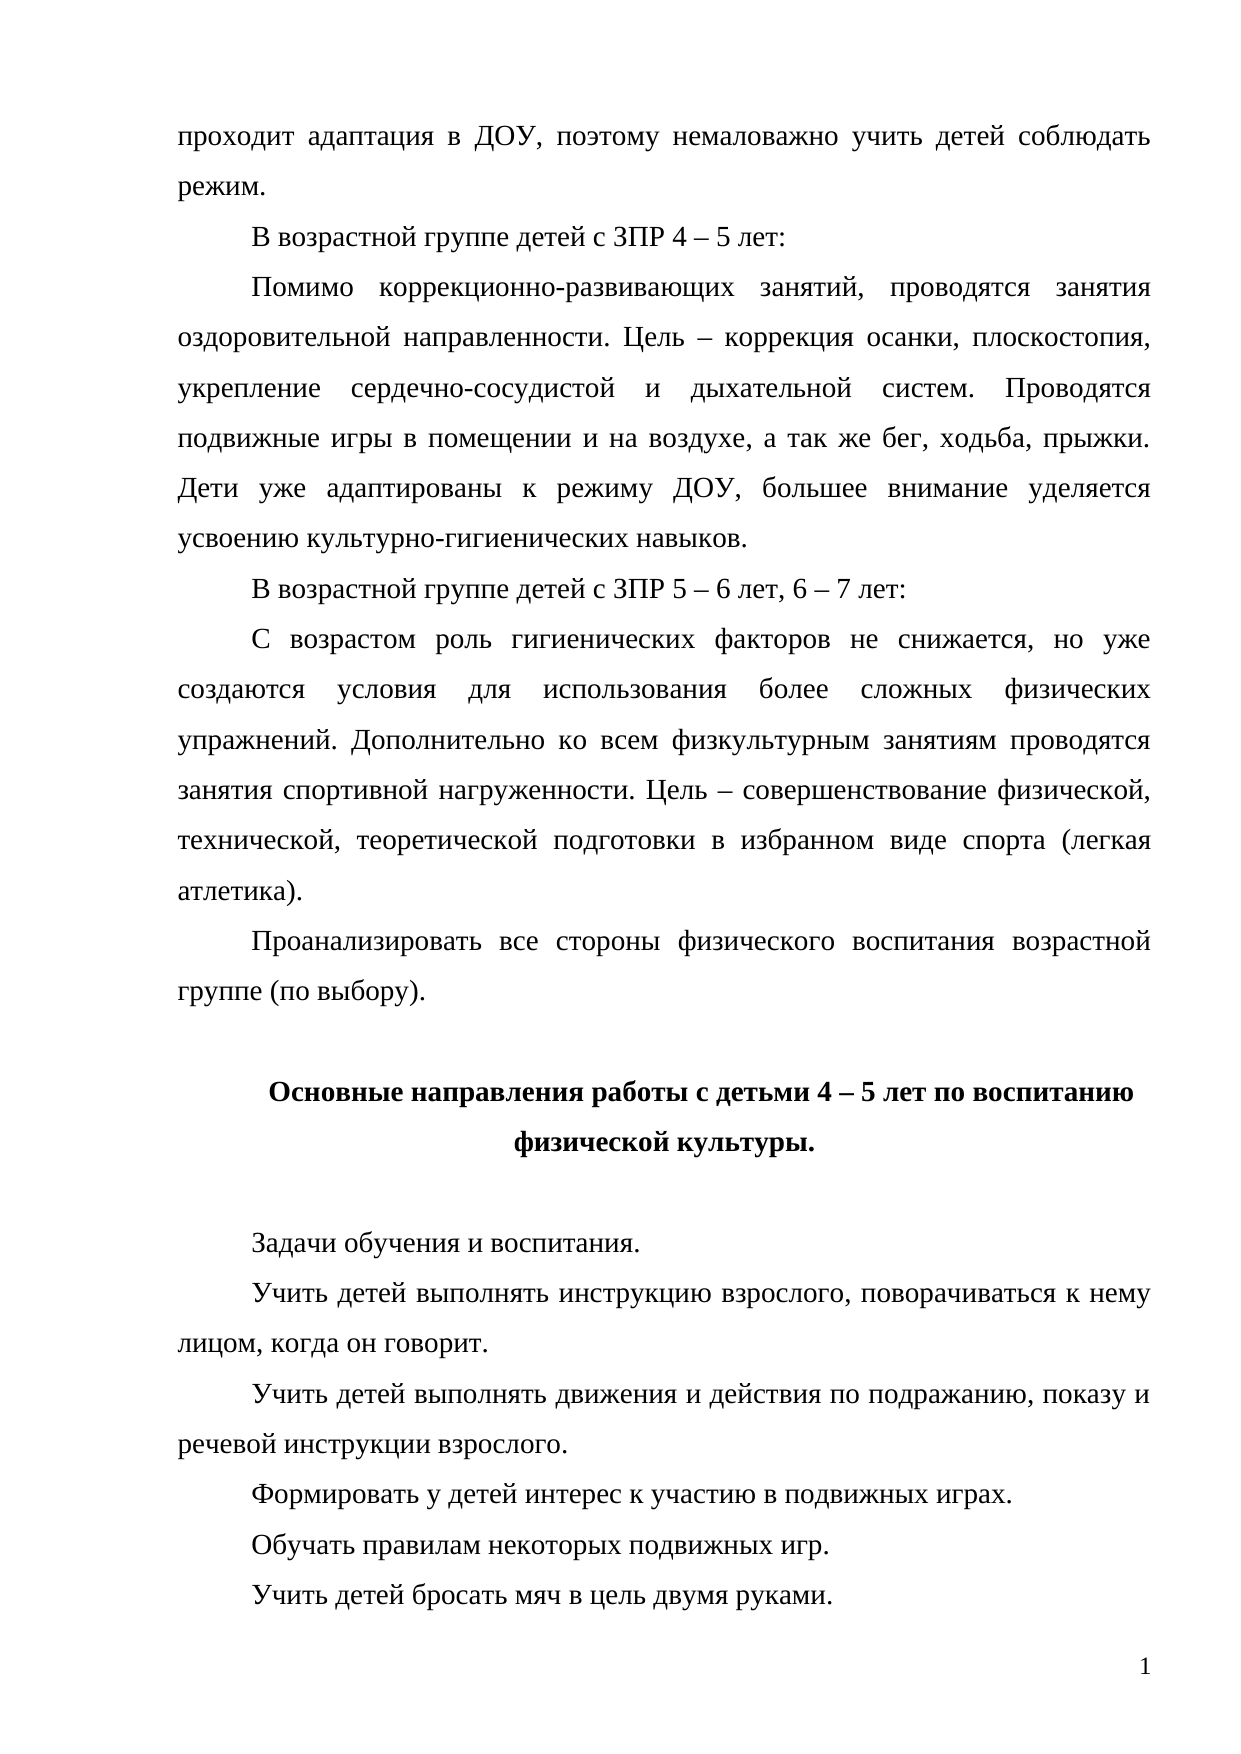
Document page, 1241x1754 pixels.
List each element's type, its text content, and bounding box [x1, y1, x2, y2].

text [177, 118, 1152, 202]
text Задачи обучения и воспитания. [177, 1225, 1152, 1258]
text Проанализировать все стороны физического воспитания возрастной группе (по выбору). [177, 923, 1152, 1007]
text В возрастной группе детей с ЗПР 4 – 5 лет: [177, 219, 1152, 252]
text Учить детей выполнять движения и действия по подражанию, показу и речевой инструкции взрослого. [177, 1376, 1152, 1460]
text Обучать правилам некоторых подвижных игр. [177, 1527, 1152, 1560]
text С возрастом роль гигиенических факторов не снижается, но уже создаются условия для использования более сложных физических упражнений. Дополнительно ко всем физкультурным занятиям проводятся занятия спортивной нагруженности. Цель – совершенствование физической, технической, теоретической подготовки в избранном виде спорта (легкая атлетика). [177, 621, 1152, 906]
text Учить детей выполнять инструкцию взрослого, поворачиваться к нему лицом, когда он говорит. [177, 1275, 1152, 1359]
text Формировать у детей интерес к участию в подвижных играх. [177, 1477, 1152, 1510]
text В возрастной группе детей с ЗПР 5 – 6 лет, 6 – 7 лет: [177, 571, 1152, 604]
text Помимо коррекционно-развивающих занятий, проводятся занятия оздоровительной направленности. Цель – коррекция осанки, плоскостопия, укрепление сердечно-сосудистой и дыхательной систем. Проводятся подвижные игры в помещении и на воздухе, а так же бег, ходьба, прыжки. Дети уже адаптированы к режиму ДОУ, большее внимание уделяется усвоению культурно-гигиенических навыков. [177, 269, 1152, 554]
text Основные направления работы с детьми 4 – 5 лет по воспитанию физической культуры. [177, 1074, 1152, 1158]
text Учить детей бросать мяч в цель двумя руками. [177, 1577, 1152, 1611]
